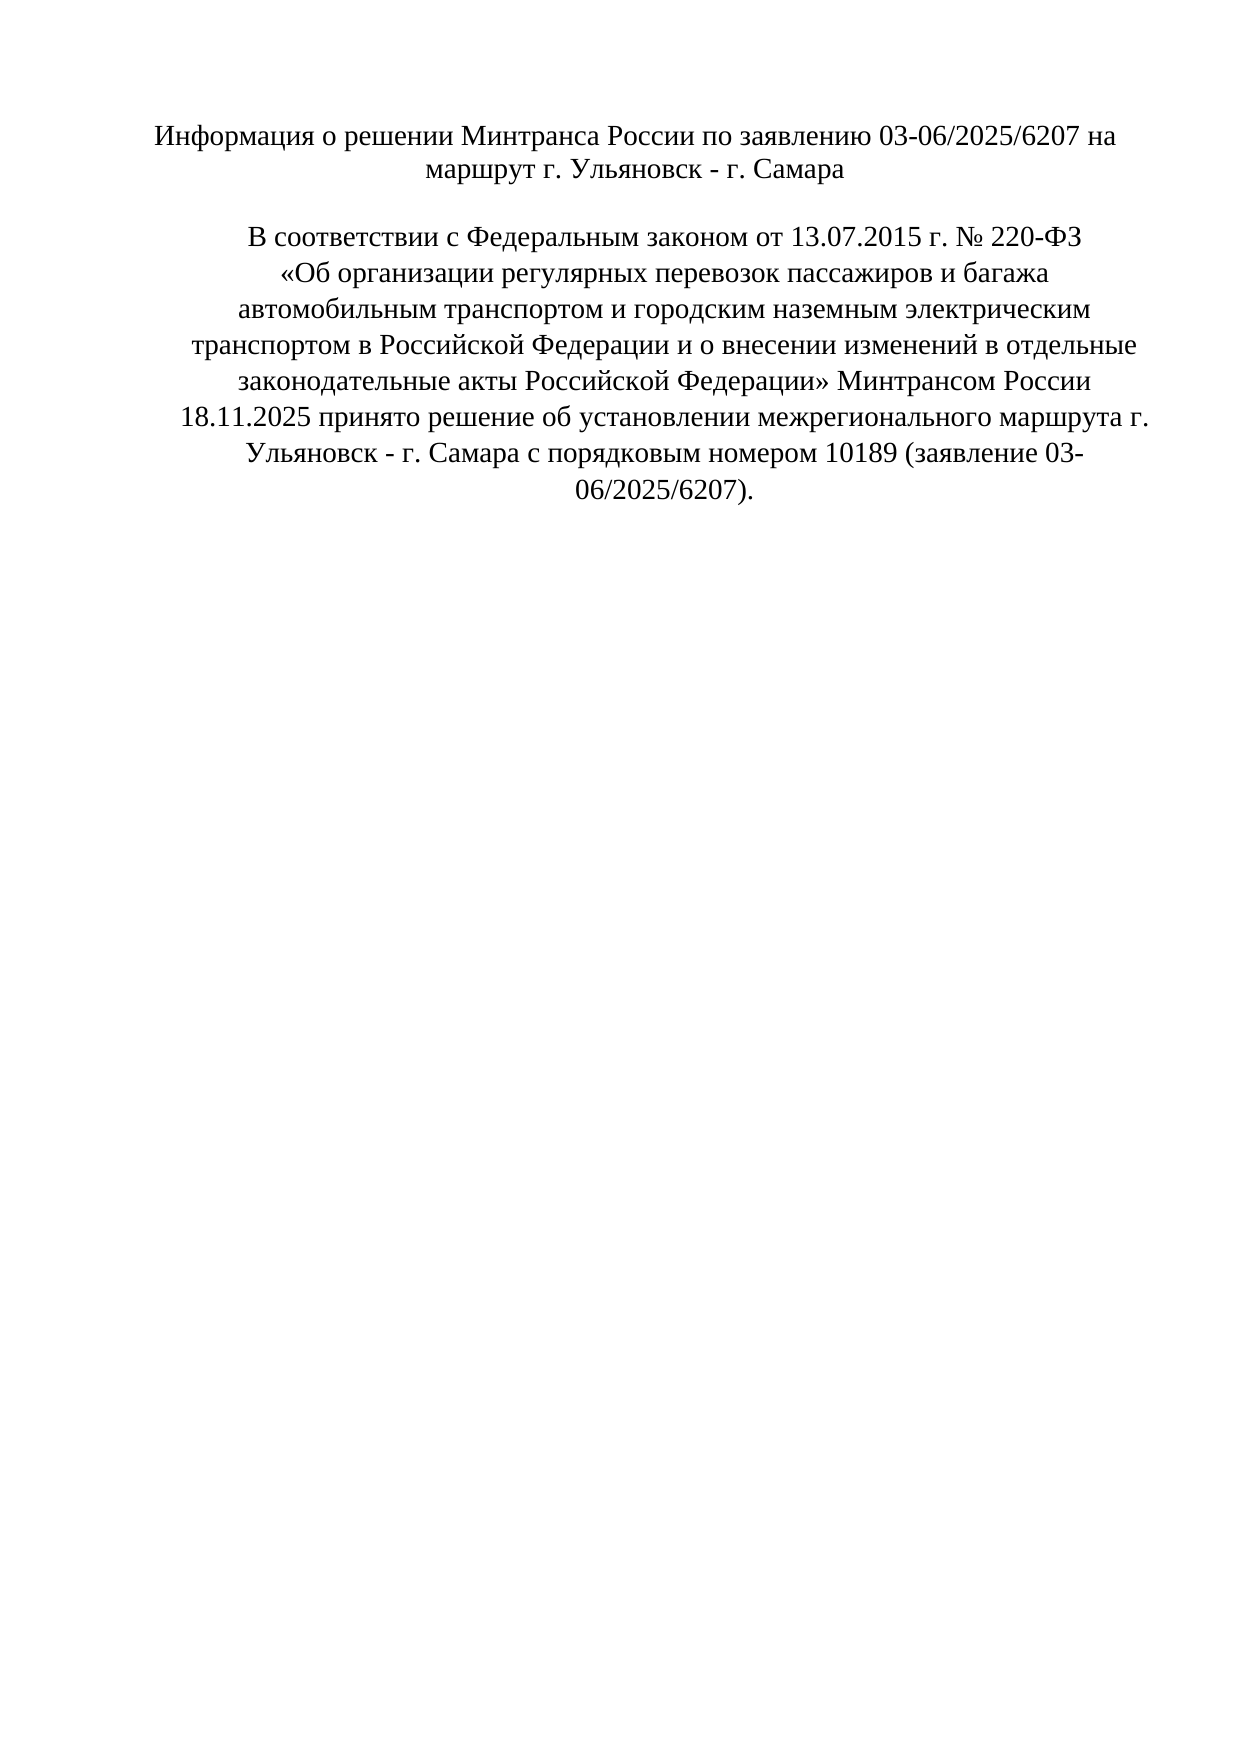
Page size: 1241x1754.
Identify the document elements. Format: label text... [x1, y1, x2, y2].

text Информация о решении Минтранса России по заявлению 03-06/2025/6207 на маршрут г. Ульяновск - г. Самара [118, 118, 1152, 185]
text В соответствии с Федеральным законом от 13.07.2015 г. № 220-ФЗ «Об организации регулярных перевозок пассажиров и багажа автомобильным транспортом и городским наземным электрическим транспортом в Российской Федерации и о внесении изменений в отдельные законодательные акты Российской Федерации» Минтрансом России 18.11.2025 принято решение об установлении межрегионального маршрута г. Ульяновск - г. Самара с порядковым номером 10189 (заявление 03-06/2025/6207). [177, 219, 1152, 505]
